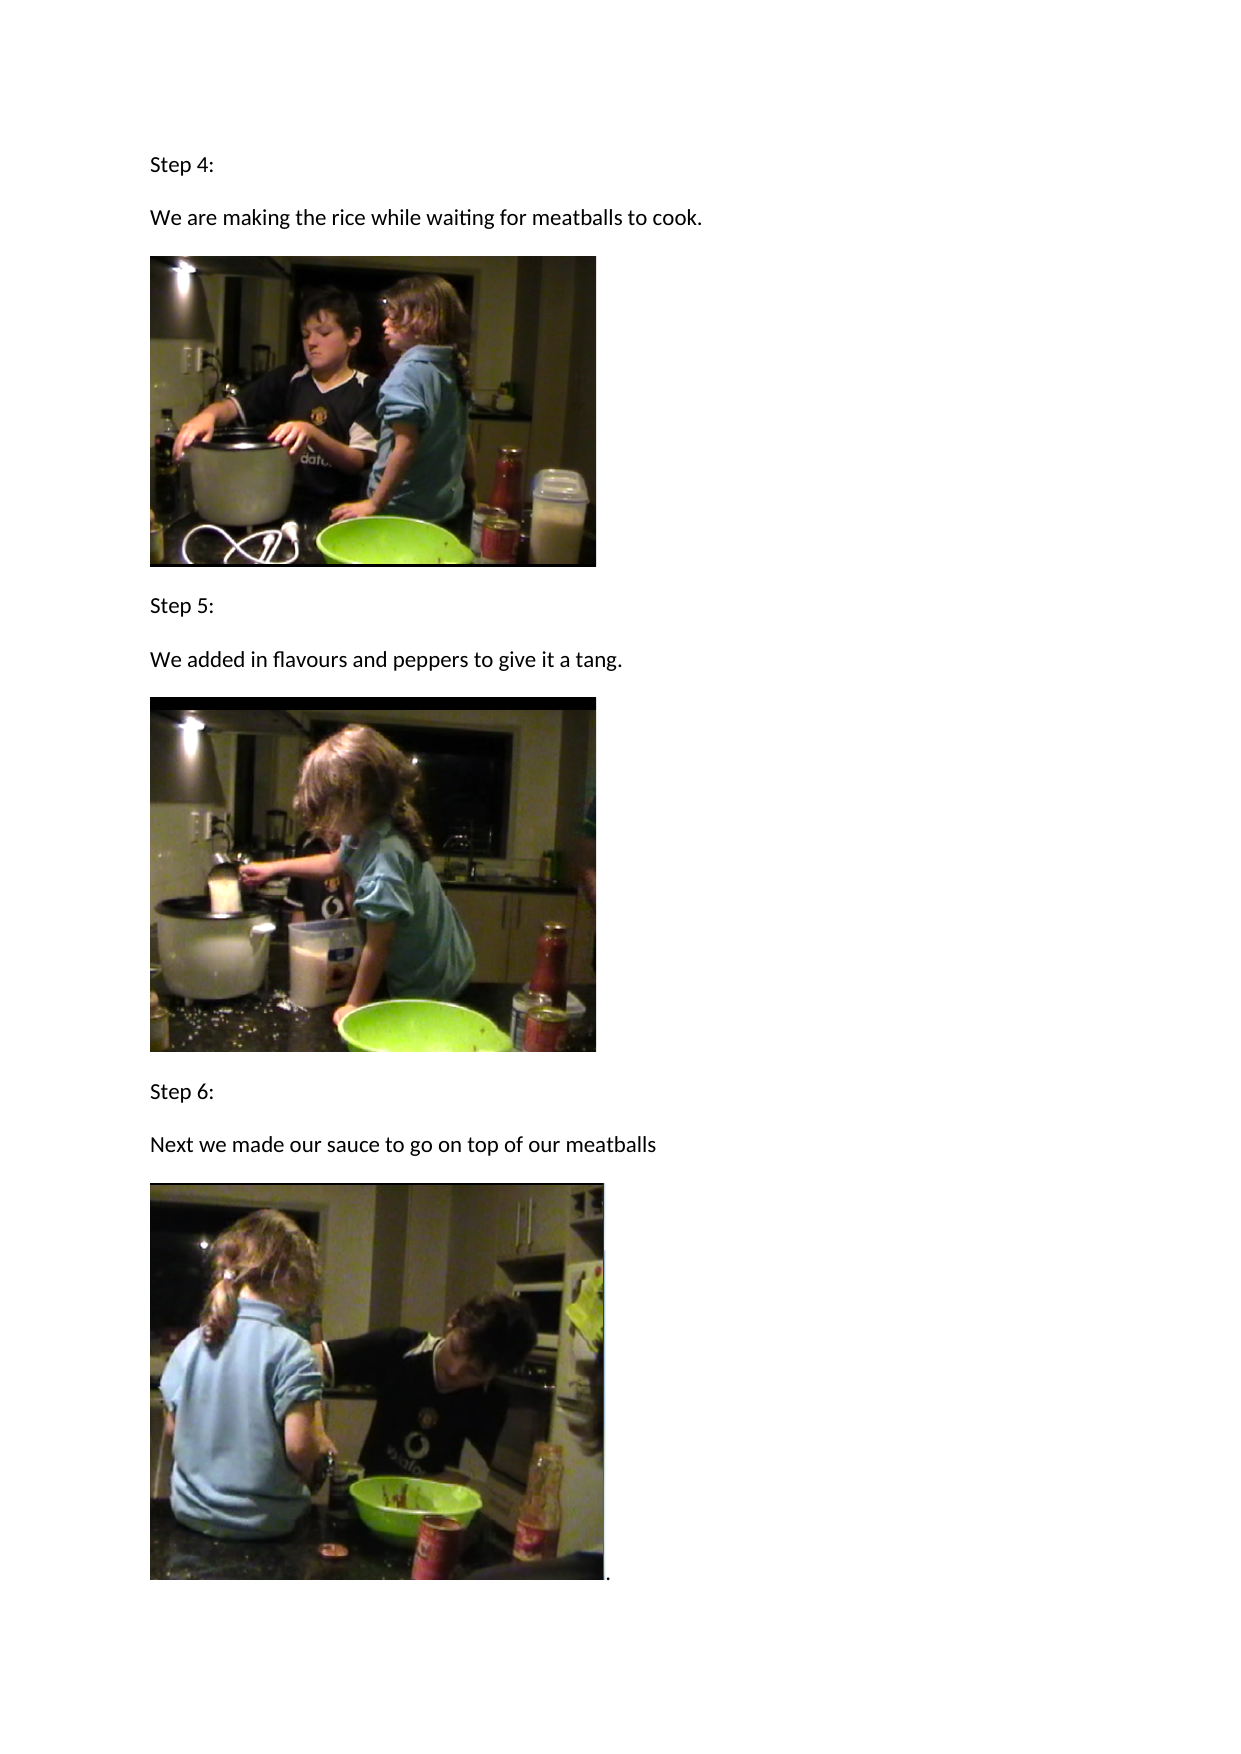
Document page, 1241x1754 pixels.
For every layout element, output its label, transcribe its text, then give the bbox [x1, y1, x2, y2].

text We are making the rice while waiting for meatballs to cook. [150, 203, 1090, 231]
text Step 5: [150, 592, 1090, 620]
picture [150, 1183, 605, 1580]
text We added in flavours and peppers to give it a tang. [150, 645, 1090, 673]
text Next we made our sauce to go on top of our meatballs [150, 1130, 1090, 1158]
picture [150, 697, 597, 1052]
text Step 6: [150, 1077, 1090, 1105]
text Step 4: [150, 150, 1090, 178]
picture [150, 256, 597, 567]
